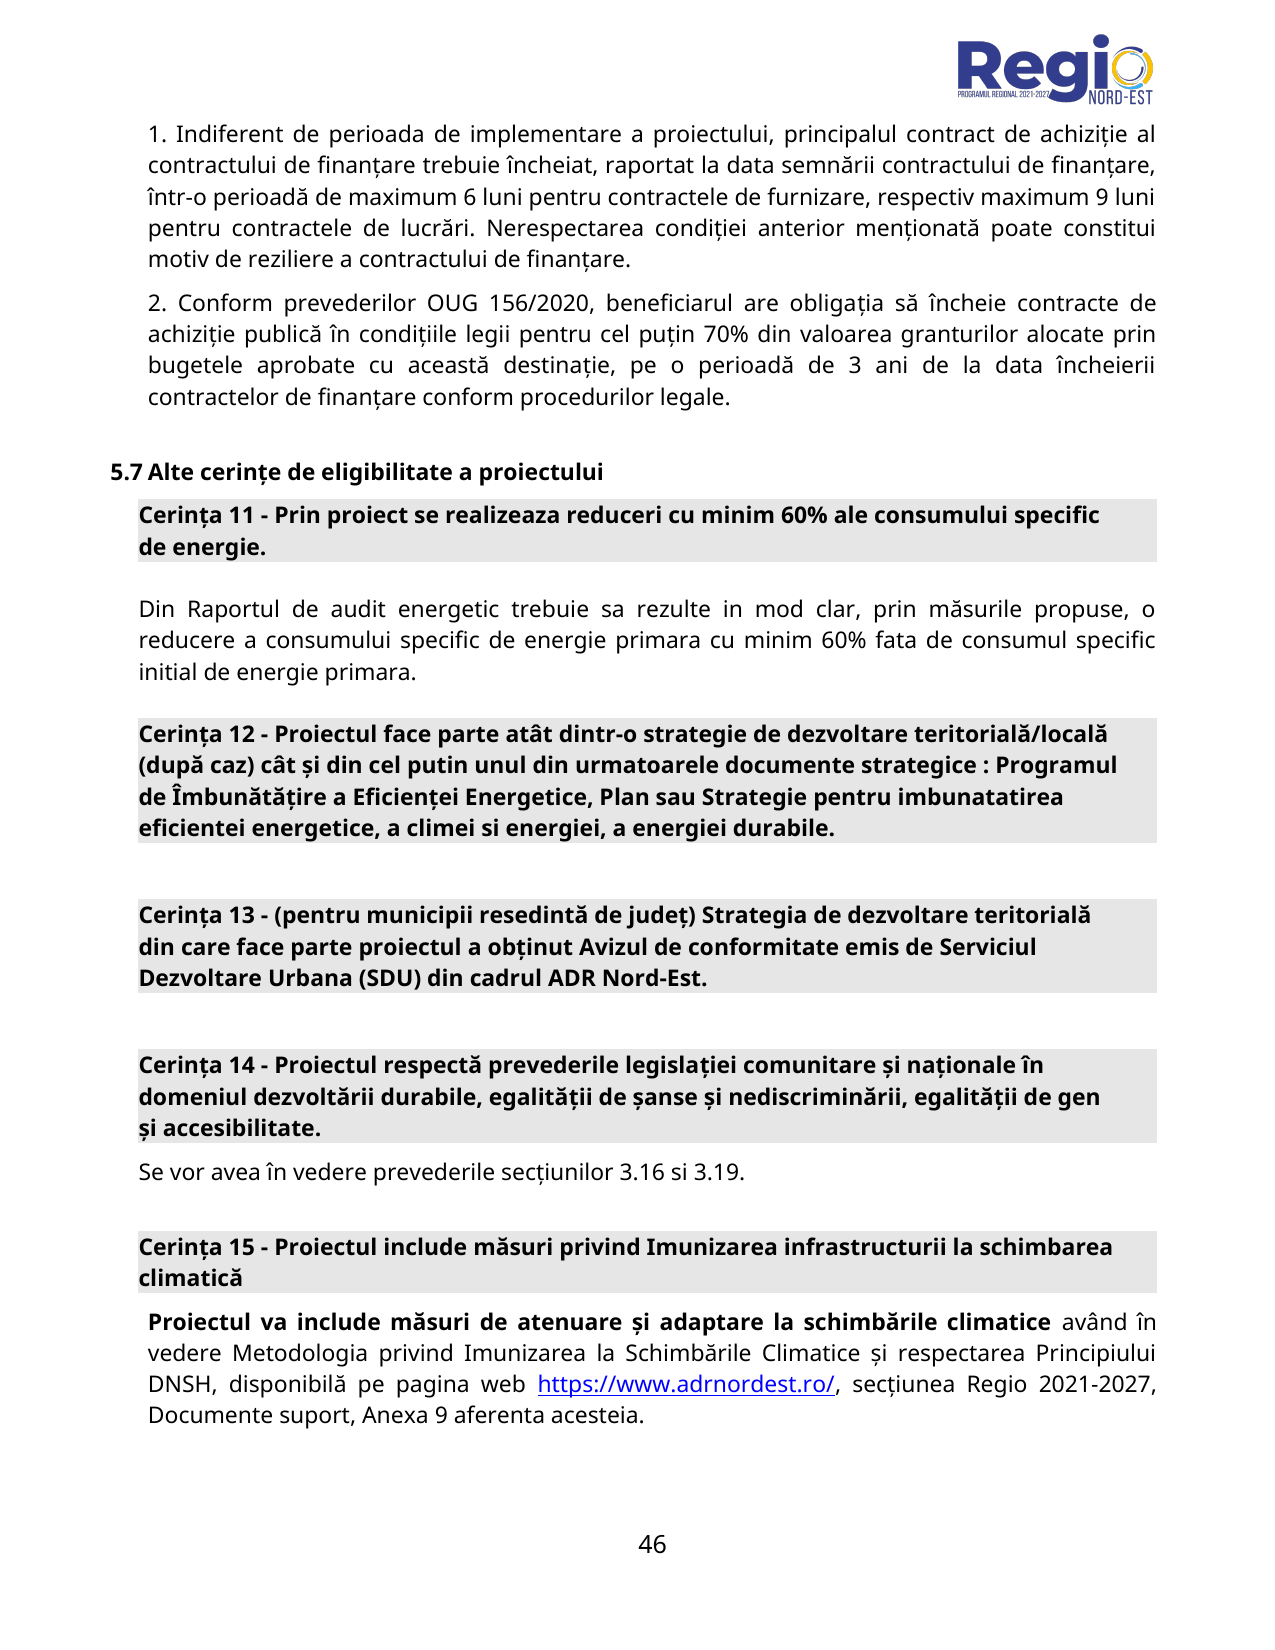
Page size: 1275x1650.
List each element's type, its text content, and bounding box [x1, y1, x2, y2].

text Se vor avea în vedere prevederile secțiunilor 3.16 si 3.19. [138, 1156, 1157, 1187]
list de energie. [138, 531, 1157, 562]
list (după caz) cât și din cel putin unul din urmatoarele documente strategice : Programul [138, 749, 1157, 781]
list Cerința 13 - (pentru municipii resedintă de județ) Strategia de dezvoltare teritorială [138, 899, 1157, 931]
list din care face parte proiectul a obținut Avizul de conformitate emis de Serviciul [138, 931, 1157, 962]
list şi accesibilitate. [138, 1112, 1157, 1143]
text Proiectul va include măsuri de atenuare și adaptare la schimbările climatice având în vedere Metodologia privind Imunizarea la Schimbările Climatice și respectarea Principiului DNSH, disponibilă pe pagina web https://www.adrnordest.ro/, secțiunea Regio 2021-2027, Documente suport, Anexa 9 aferenta acesteia. [148, 1306, 1157, 1431]
list Cerința 11 - Prin proiect se realizeaza reduceri cu minim 60% ale consumului specific [138, 499, 1157, 531]
text 1. Indiferent de perioada de implementare a proiectului, principalul contract de achiziție al contractului de finanțare trebuie încheiat, raportat la data semnării contractului de finanțare, într-o perioadă de maximum 6 luni pentru contractele de furnizare, respectiv maximum 9 luni pentru contractele de lucrări. Nerespectarea condiției anterior menționată poate constitui motiv de reziliere a contractului de finanțare. [148, 118, 1157, 274]
list de Îmbunătățire a Eficienței Energetice, Plan sau Strategie pentru imbunatatirea [138, 781, 1157, 812]
list climatică [138, 1262, 1157, 1293]
text 2. Conform prevederilor OUG 156/2020, beneficiarul are obligaţia să încheie contracte de achiziţie publică în condiţiile legii pentru cel puţin 70% din valoarea granturilor alocate prin bugetele aprobate cu această destinaţie, pe o perioadă de 3 ani de la data încheierii contractelor de finanţare conform procedurilor legale. [148, 287, 1157, 412]
list domeniul dezvoltării durabile, egalităţii de şanse şi nediscriminării, egalităţii de gen [138, 1081, 1157, 1112]
list eficientei energetice, a climei si energiei, a energiei durabile. [138, 812, 1157, 843]
subtitle Alte cerinţe de eligibilitate a proiectului [110, 456, 1157, 487]
list Dezvoltare Urbana (SDU) din cadrul ADR Nord-Est. [138, 962, 1157, 993]
list Cerința 15 - Proiectul include măsuri privind Imunizarea infrastructurii la schimbarea [138, 1231, 1157, 1262]
list Cerința 14 - Proiectul respectă prevederile legislaţiei comunitare şi naţionale în [138, 1049, 1157, 1081]
picture [954, 30, 1157, 109]
list Din Raportul de audit energetic trebuie sa rezulte in mod clar, prin măsurile propuse, o reducere a consumului specific de energie primara cu minim 60% fata de consumul specific initial de energie primara. [138, 593, 1157, 687]
list Cerința 12 - Proiectul face parte atât dintr-o strategie de dezvoltare teritorială/locală [138, 718, 1157, 749]
